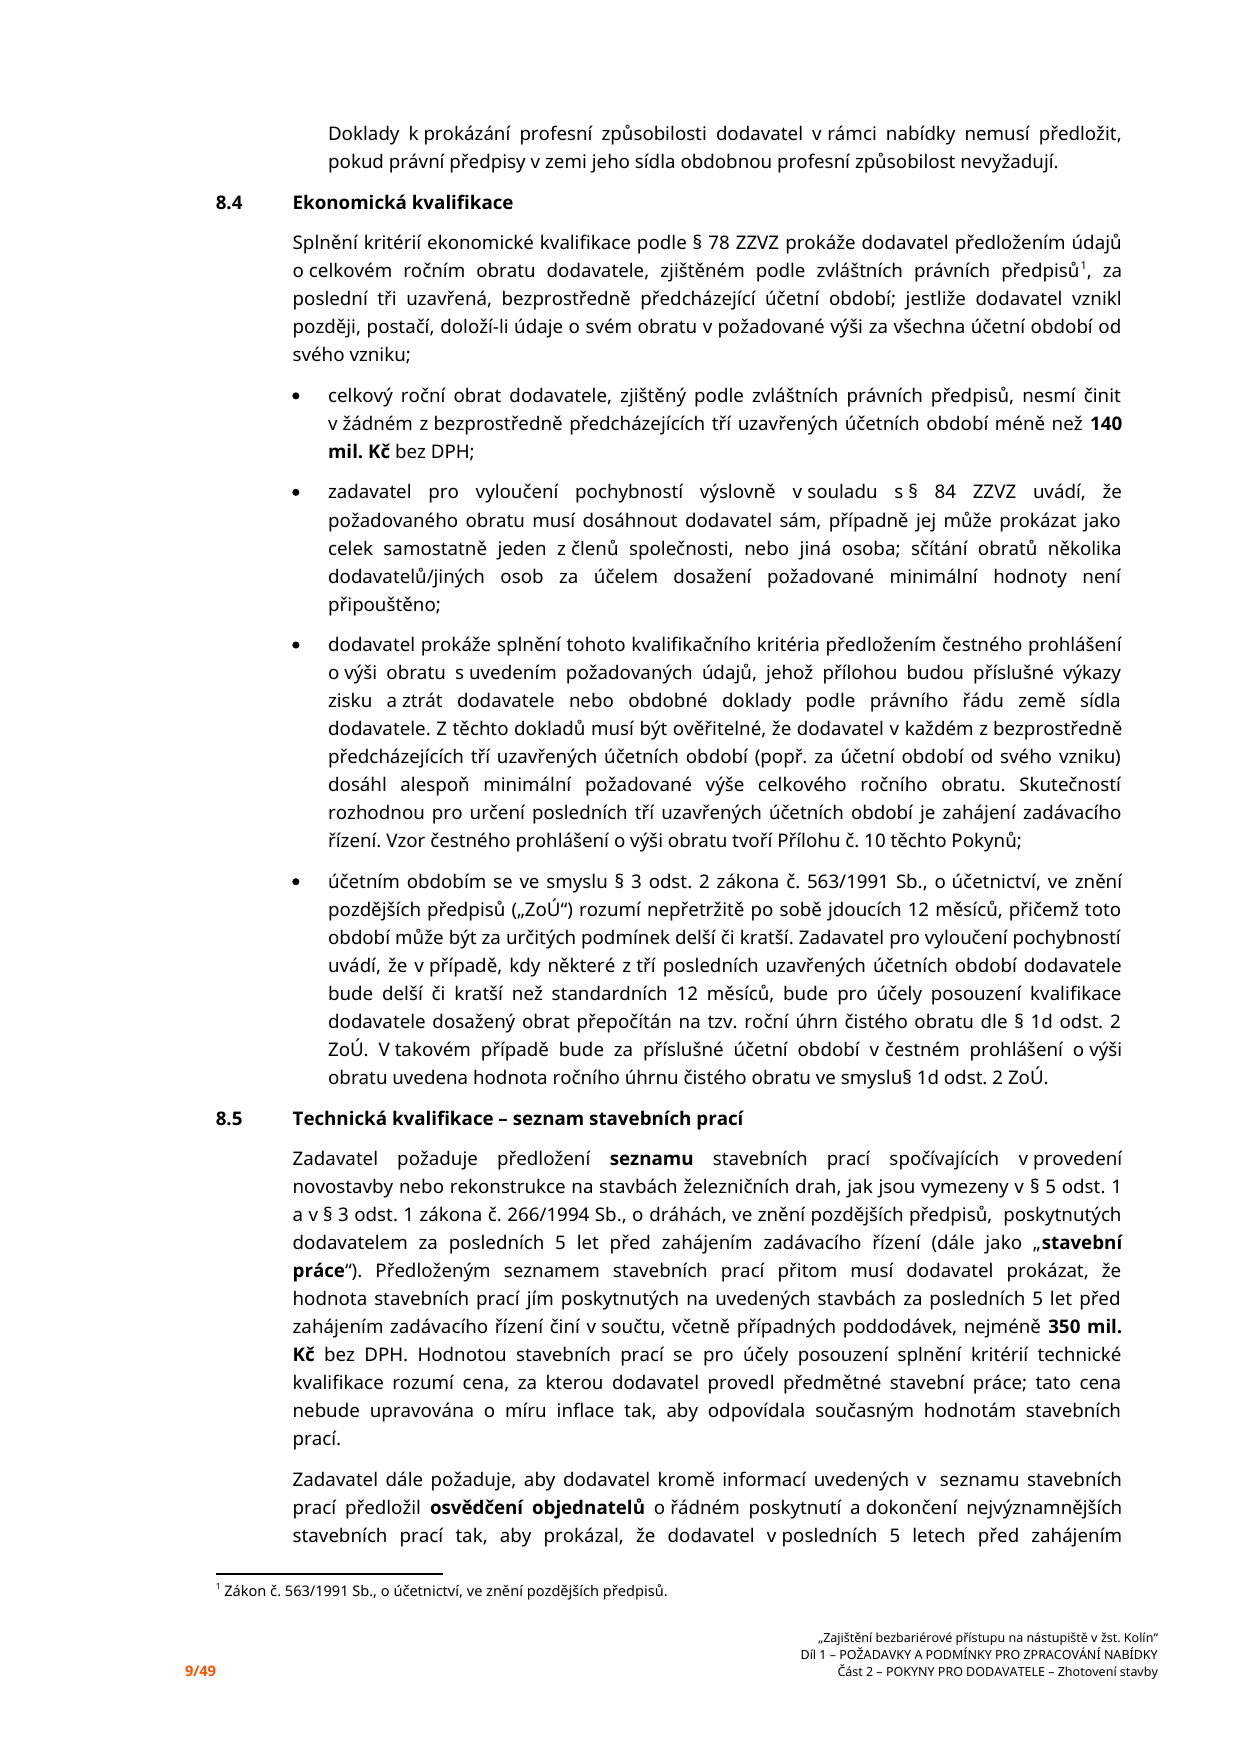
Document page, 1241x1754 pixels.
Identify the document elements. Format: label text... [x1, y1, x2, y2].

text účetním obdobím se ve smyslu § 3 odst. 2 zákona č. 563/1991 Sb., o účetnictví, ve znění pozdějších předpisů („ZoÚ“) rozumí nepřetržitě po sobě jdoucích 12 měsíců, přičemž toto období může být za určitých podmínek delší či kratší. Zadavatel pro vyloučení pochybností uvádí, že v případě, kdy některé z tří posledních uzavřených účetních období dodavatele bude delší či kratší než standardních 12 měsíců, bude pro účely posouzení kvalifikace dodavatele dosažený obrat přepočítán na tzv. roční úhrn čistého obratu dle § 1d odst. 2 ZoÚ. V takovém případě bude za příslušné účetní období v čestném prohlášení o výši obratu uvedena hodnota ročního úhrnu čistého obratu ve smyslu§ 1d odst. 2 ZoÚ. [292, 868, 1122, 1090]
text Doklady k prokázání profesní způsobilosti dodavatel v rámci nabídky nemusí předložit, pokud právní předpisy v zemi jeho sídla obdobnou profesní způsobilost nevyžadují. [328, 121, 1122, 174]
text dodavatel prokáže splnění tohoto kvalifikačního kritéria předložením čestného prohlášení o výši obratu s uvedením požadovaných údajů, jehož přílohou budou příslušné výkazy zisku a ztrát dodavatele nebo obdobné doklady podle právního řádu země sídla dodavatele. Z těchto dokladů musí být ověřitelné, že dodavatel v každém z bezprostředně předcházejících tří uzavřených účetních období (popř. za účetní období od svého vzniku) dosáhl alespoň minimální požadované výše celkového ročního obratu. Skutečností rozhodnou pro určení posledních tří uzavřených účetních období je zahájení zadávacího řízení. Vzor čestného prohlášení o výši obratu tvoří Přílohu č. 10 těchto Pokynů; [292, 631, 1122, 853]
text celkový roční obrat dodavatele, zjištěný podle zvláštních právních předpisů, nesmí činit v žádném z bezprostředně předcházejících tří uzavřených účetních období méně než 140 mil. Kč bez DPH; [292, 382, 1122, 464]
text Zadavatel požaduje předložení seznamu stavebních prací spočívajících v provedení novostavby nebo rekonstrukce na stavbách železničních drah, jak jsou vymezeny v § 5 odst. 1 a v § 3 odst. 1 zákona č. 266/1994 Sb., o dráhách, ve znění pozdějších předpisů, poskytnutých dodavatelem za posledních 5 let před zahájením zadávacího řízení (dále jako „stavební práce“). Předloženým seznamem stavebních prací přitom musí dodavatel prokázat, že hodnota stavebních prací jím poskytnutých na uvedených stavbách za posledních 5 let před zahájením zadávacího řízení činí v součtu, včetně případných poddodávek, nejméně 350 mil. Kč bez DPH. Hodnotou stavebních prací se pro účely posouzení splnění kritérií technické kvalifikace rozumí cena, za kterou dodavatel provedl předmětné stavební práce; tato cena nebude upravována o míru inflace tak, aby odpovídala současným hodnotám stavebních prací. [292, 1145, 1122, 1451]
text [292, 1466, 1122, 1548]
text Ekonomická kvalifikace [216, 189, 1122, 215]
text zadavatel pro vyloučení pochybností výslovně v souladu s § 84 ZZVZ uvádí, že požadovaného obratu musí dosáhnout dodavatel sám, případně jej může prokázat jako celek samostatně jeden z členů společnosti, nebo jiná osoba; sčítání obratů několika dodavatelů/jiných osob za účelem dosažení požadované minimální hodnoty není připouštěno; [292, 479, 1122, 616]
text Technická kvalifikace – seznam stavebních prací [216, 1105, 1122, 1130]
text Splnění kritérií ekonomické kvalifikace podle § 78 ZZVZ prokáže dodavatel předložením údajů o celkovém ročním obratu dodavatele, zjištěném podle zvláštních právních předpisů, za poslední tři uzavřená, bezprostředně předcházející účetní období; jestliže dodavatel vznikl později, postačí, doloží-li údaje o svém obratu v požadované výši za všechna účetní období od svého vzniku; [292, 230, 1122, 367]
